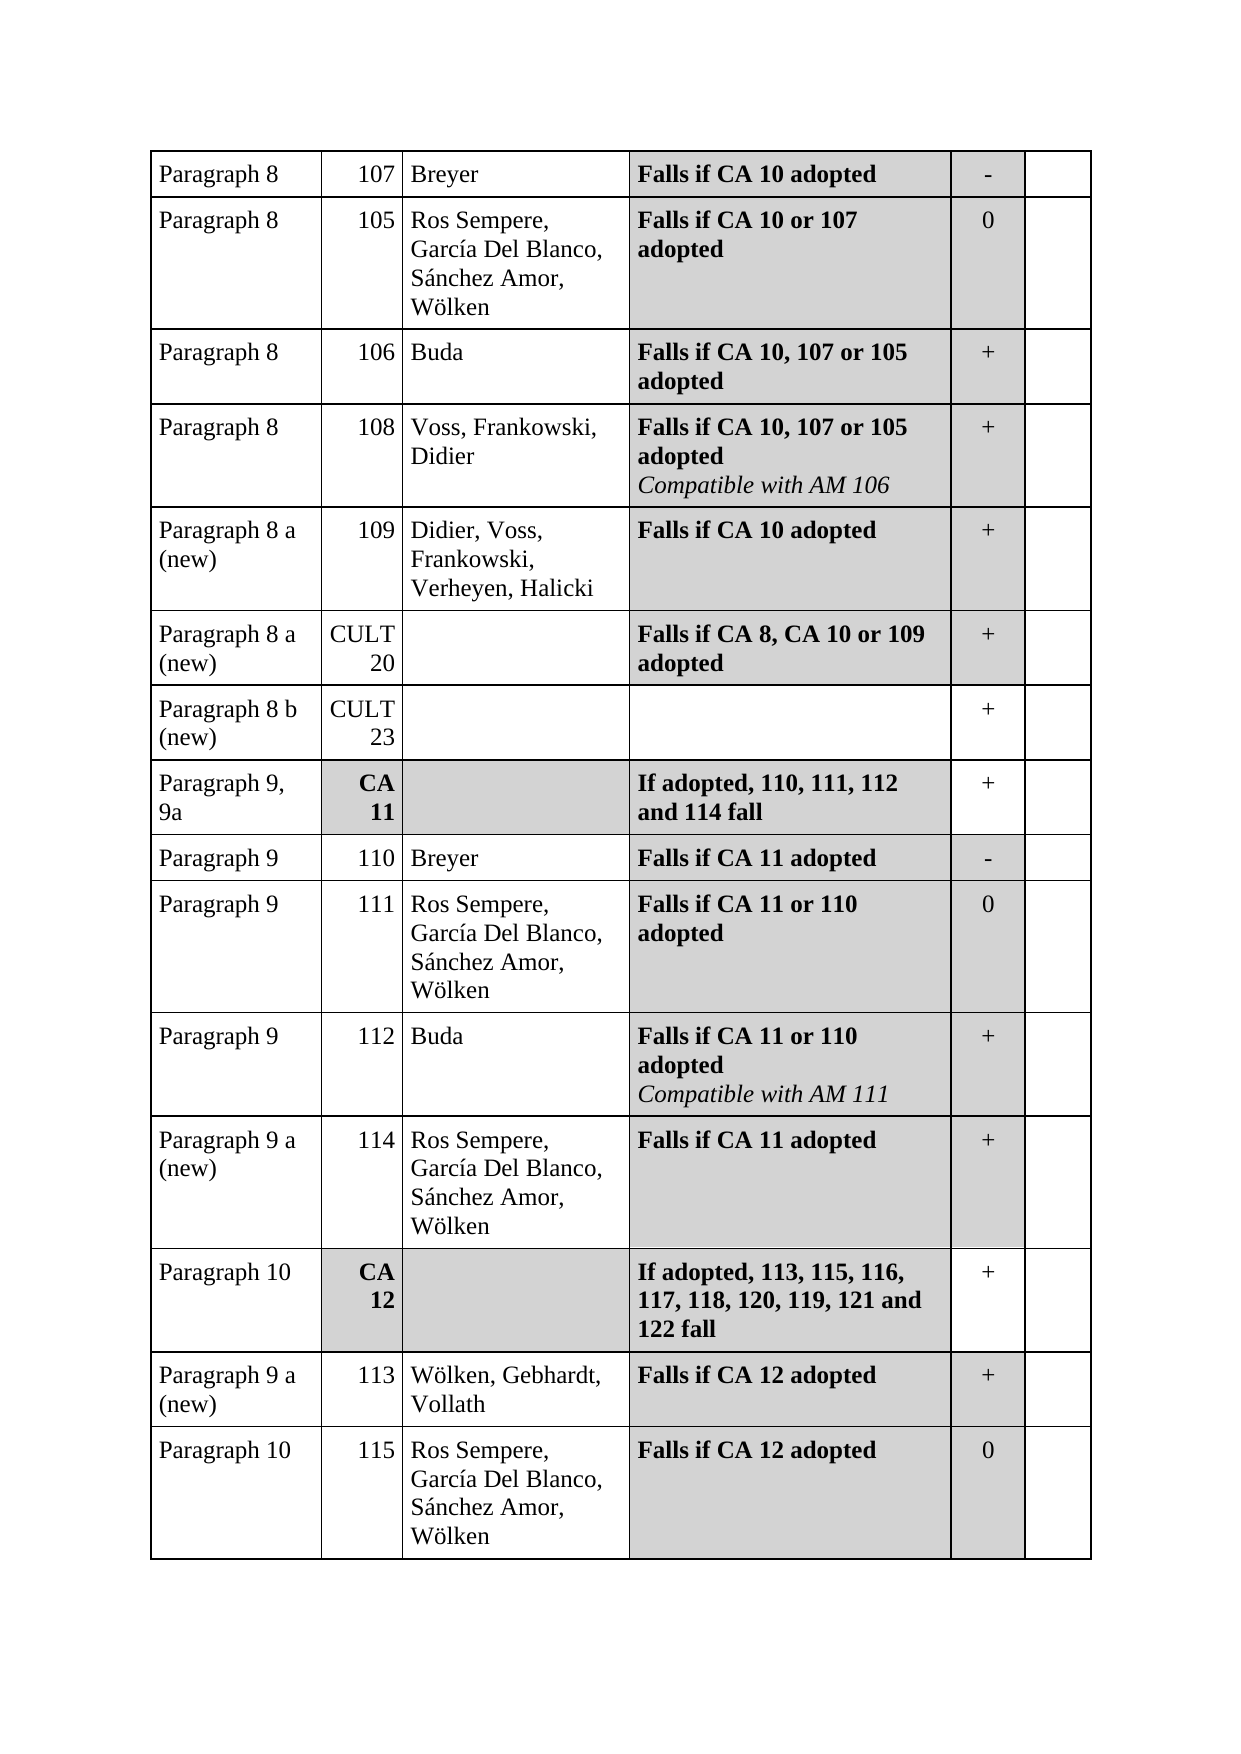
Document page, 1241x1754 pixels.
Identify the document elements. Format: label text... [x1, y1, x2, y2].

table_cell Falls if CA 10, 107 or 105 adopted [630, 330, 950, 403]
table_cell Falls if CA 8, CA 10 or 109 adopted [630, 611, 950, 684]
table_cell Breyer [403, 152, 629, 196]
table_cell + [952, 330, 1024, 403]
table_cell [630, 686, 950, 759]
table_cell Falls if CA 11 adopted [630, 835, 950, 880]
table_cell If adopted, 113, 115, 116, 117, 118, 120, 119, 121 and 122 fall [630, 1249, 950, 1351]
table_cell Falls if CA 11 adopted [630, 1117, 950, 1247]
table_cell Paragraph 8 a (new) [152, 508, 321, 610]
table_cell - [952, 835, 1024, 880]
table_cell 106 [322, 330, 402, 403]
table_cell 108 [322, 405, 402, 506]
table_cell Wölken, Gebhardt, Vollath [403, 1353, 629, 1426]
table_cell Breyer [403, 835, 629, 880]
table_cell Paragraph 9 a (new) [152, 1353, 321, 1426]
table_cell Falls if CA 10, 107 or 105 adopted Compatible with AM 106 [630, 405, 950, 506]
table_cell Buda [403, 330, 629, 403]
table_cell CA 12 [322, 1249, 402, 1351]
table_cell [1026, 1013, 1090, 1115]
table_cell 0 [952, 198, 1024, 328]
table_cell [1026, 835, 1090, 880]
table_cell [403, 686, 629, 759]
table_cell 110 [322, 835, 402, 880]
table_cell [1026, 761, 1090, 834]
table_cell Falls if CA 11 or 110 adopted [630, 881, 950, 1012]
table_cell Falls if CA 11 or 110 adopted Compatible with AM 111 [630, 1013, 950, 1115]
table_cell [630, 152, 950, 196]
table_cell [1026, 198, 1090, 328]
table_cell [1026, 1249, 1090, 1351]
table_cell Paragraph 9, 9a [152, 761, 321, 834]
table_cell + [952, 1117, 1024, 1247]
table_cell 113 [322, 1353, 402, 1426]
table_cell CA 11 [322, 761, 402, 834]
table_cell + [952, 1013, 1024, 1115]
table_cell Paragraph 8 [152, 330, 321, 403]
table_cell 107 [322, 152, 402, 196]
table_cell Paragraph 8 b (new) [152, 686, 321, 759]
table_cell CULT 20 [322, 611, 402, 684]
table_cell 109 [322, 508, 402, 610]
table_cell Paragraph 8 [152, 152, 321, 196]
table_cell Paragraph 9 [152, 881, 321, 1012]
table_cell [1026, 1117, 1090, 1247]
table_cell Didier, Voss, Frankowski, Verheyen, Halicki [403, 508, 629, 610]
table_cell Falls if CA 12 adopted [630, 1353, 950, 1426]
table_cell + [952, 686, 1024, 759]
table_cell 112 [322, 1013, 402, 1115]
table_cell [1026, 330, 1090, 403]
table_cell Paragraph 9 [152, 835, 321, 880]
table_cell 105 [322, 198, 402, 328]
table_cell Falls if CA 12 adopted [630, 1427, 950, 1558]
table_cell + [952, 405, 1024, 506]
table_cell 0 [952, 1427, 1024, 1558]
table_cell [403, 761, 629, 834]
table_cell Paragraph 8 a (new) [152, 611, 321, 684]
table_cell CULT 23 [322, 686, 402, 759]
table_cell Voss, Frankowski, Didier [403, 405, 629, 506]
table_cell [1026, 1353, 1090, 1426]
table_cell Paragraph 10 [152, 1249, 321, 1351]
table_cell [403, 611, 629, 684]
table_cell Paragraph 10 [152, 1427, 321, 1558]
table_cell [1026, 1427, 1090, 1558]
table_cell Paragraph 8 [152, 198, 321, 328]
table_cell [1026, 152, 1090, 196]
table_cell Paragraph 9 a (new) [152, 1117, 321, 1247]
table_cell + [952, 611, 1024, 684]
table_cell Falls if CA 10 or 107 adopted [630, 198, 950, 328]
table_cell 115 [322, 1427, 402, 1558]
table_cell Paragraph 8 [152, 405, 321, 506]
table_cell 114 [322, 1117, 402, 1247]
table_cell Ros Sempere, García Del Blanco, Sánchez Amor, Wölken [403, 1117, 629, 1247]
table_cell 111 [322, 881, 402, 1012]
table_cell Falls if CA 10 adopted [630, 508, 950, 610]
table_cell [403, 1249, 629, 1351]
table_cell [1026, 508, 1090, 610]
table_cell [1026, 405, 1090, 506]
table_cell Ros Sempere, García Del Blanco, Sánchez Amor, Wölken [403, 881, 629, 1012]
table_cell Buda [403, 1013, 629, 1115]
table_cell If adopted, 110, 111, 112 and 114 fall [630, 761, 950, 834]
table_cell [1026, 881, 1090, 1012]
table_cell Paragraph 9 [152, 1013, 321, 1115]
table_cell + [952, 508, 1024, 610]
table_cell Ros Sempere, García Del Blanco, Sánchez Amor, Wölken [403, 1427, 629, 1558]
table_cell + [952, 761, 1024, 834]
table_cell [1026, 611, 1090, 684]
table_cell + [952, 1353, 1024, 1426]
table_cell [1026, 686, 1090, 759]
table_cell Ros Sempere, García Del Blanco, Sánchez Amor, Wölken [403, 198, 629, 328]
table_cell - [952, 152, 1024, 196]
table_cell 0 [952, 881, 1024, 1012]
table_cell + [952, 1249, 1024, 1351]
